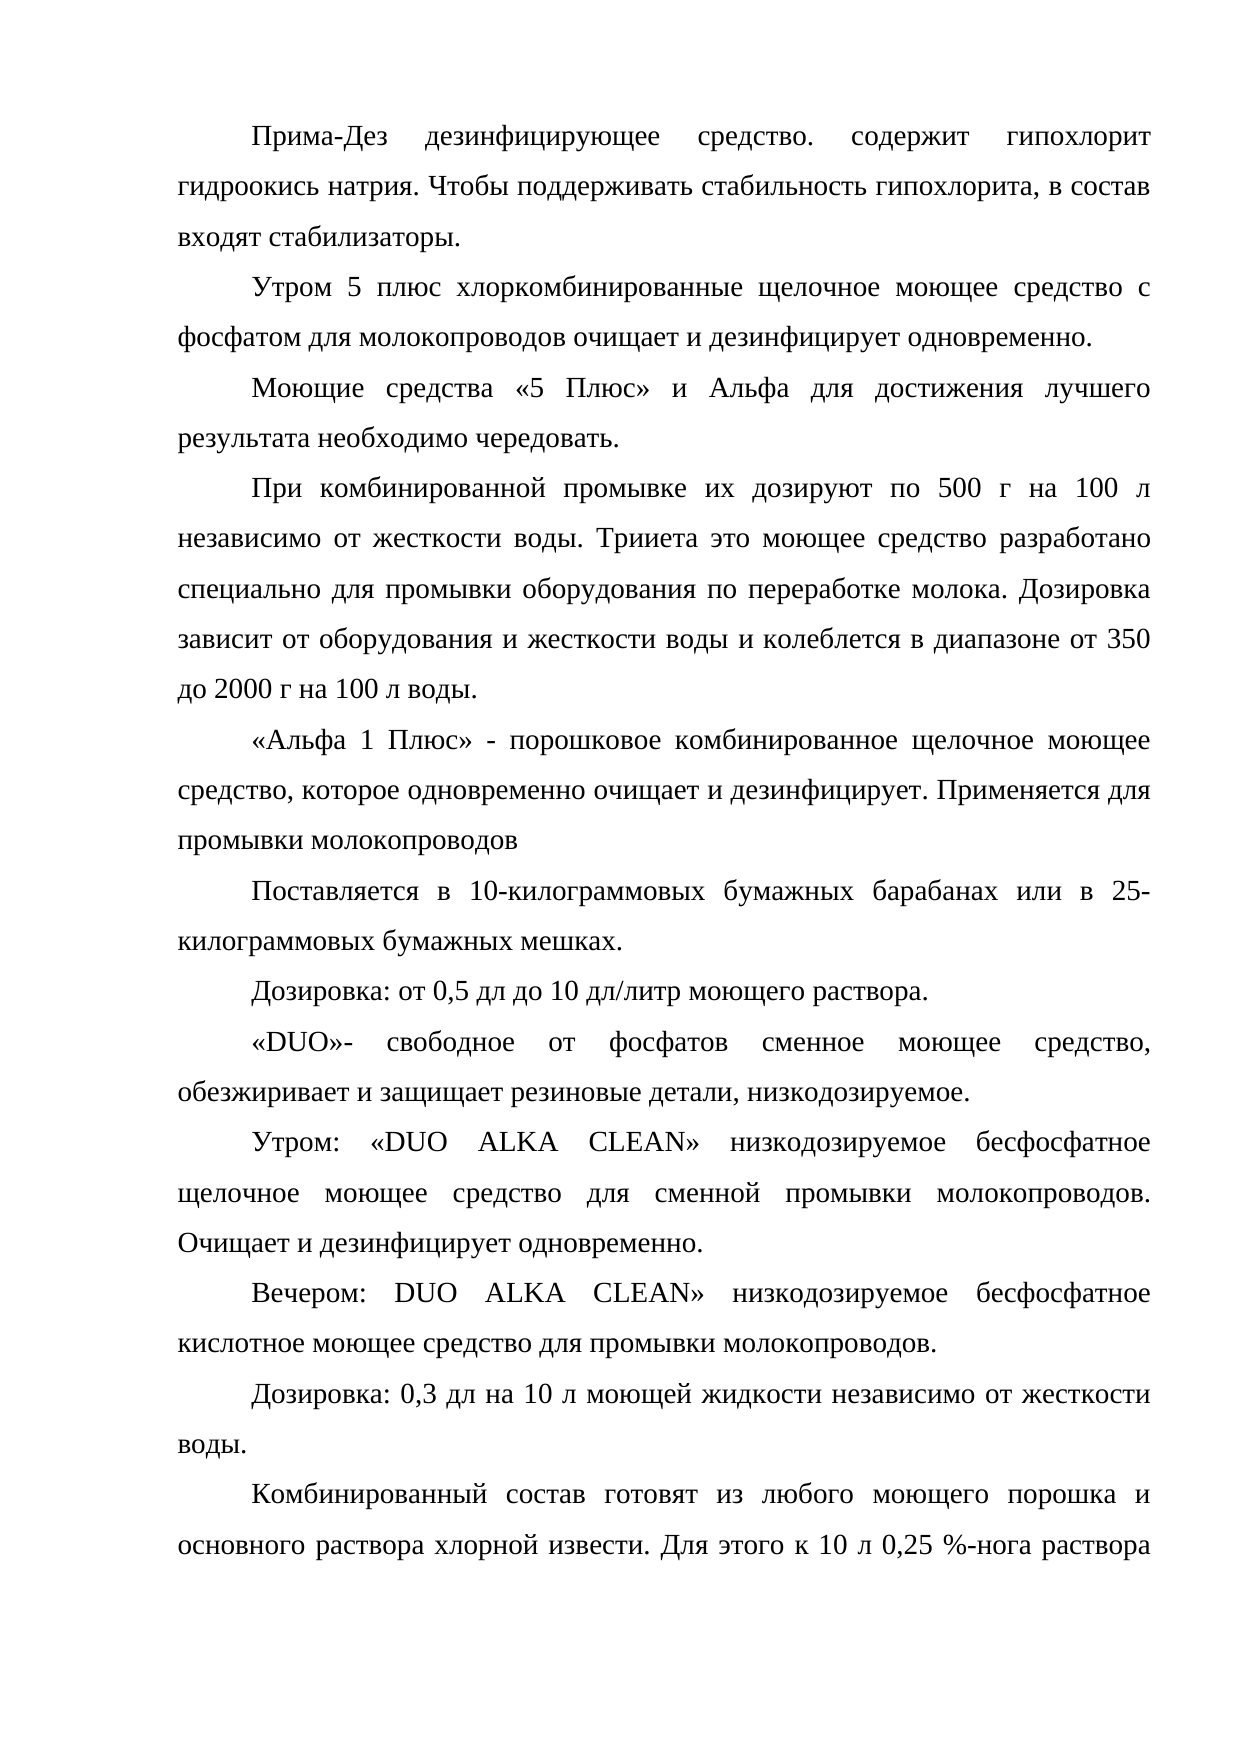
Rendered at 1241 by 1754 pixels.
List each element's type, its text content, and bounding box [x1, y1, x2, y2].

text Дозировка: от до 10 дл/литр моющего раствора. [177, 973, 1152, 1007]
text Вечером: DUO ALKA CLEAN» низкодозируемое бесфосфатное кислотное моющее средство для промывки молокопроводов. [177, 1275, 1152, 1359]
text Дозировка: на моющей жидкости независимо от жесткости воды. [177, 1376, 1152, 1460]
text Поставляется в 10-килограммовых бумажных барабанах или в 25-килограммовых бумажных мешках. [177, 873, 1152, 957]
text Моющие средства «5 Плюс» и Альфа для достижения лучшего результата необходимо чередовать. [177, 370, 1152, 453]
text Утром: «DUO ALKA CLEAN» низкодозируемое бесфосфатное щелочное моющее средство для сменной промывки молокопроводов. Очищает и дезинфицирует одновременно. [177, 1124, 1152, 1258]
text «Альфа 1 Плюс» - порошковое комбинированное щелочное моющее средство, которое одновременно очищает и дезинфицирует. Применяется для промывки молокопроводов [177, 722, 1152, 856]
text Прима-Дез дезинфицирующее средство. содержит гипохлорит гидроокись натрия. Чтобы поддерживать стабильность гипохлорита, в состав входят стабилизаторы. [177, 118, 1152, 252]
text При комбинированной промывке их дозируют по на 100 л независимо от жесткости воды. Трииета это моющее средство разработано специально для промывки оборудования по переработке молока. Дозировка зависит от оборудования и жесткости воды и колеблется в диапазоне от 350 до на воды. [177, 470, 1152, 705]
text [177, 1477, 1152, 1560]
text «DUO»- свободное от фосфатов сменное моющее средство, обезжиривает и защищает резиновые детали, низкодозируемое. [177, 1024, 1152, 1108]
text Утром 5 плюс хлоркомбинированные щелочное моющее средство с фосфатом для молокопроводов очищает и дезинфицирует одновременно. [177, 269, 1152, 353]
